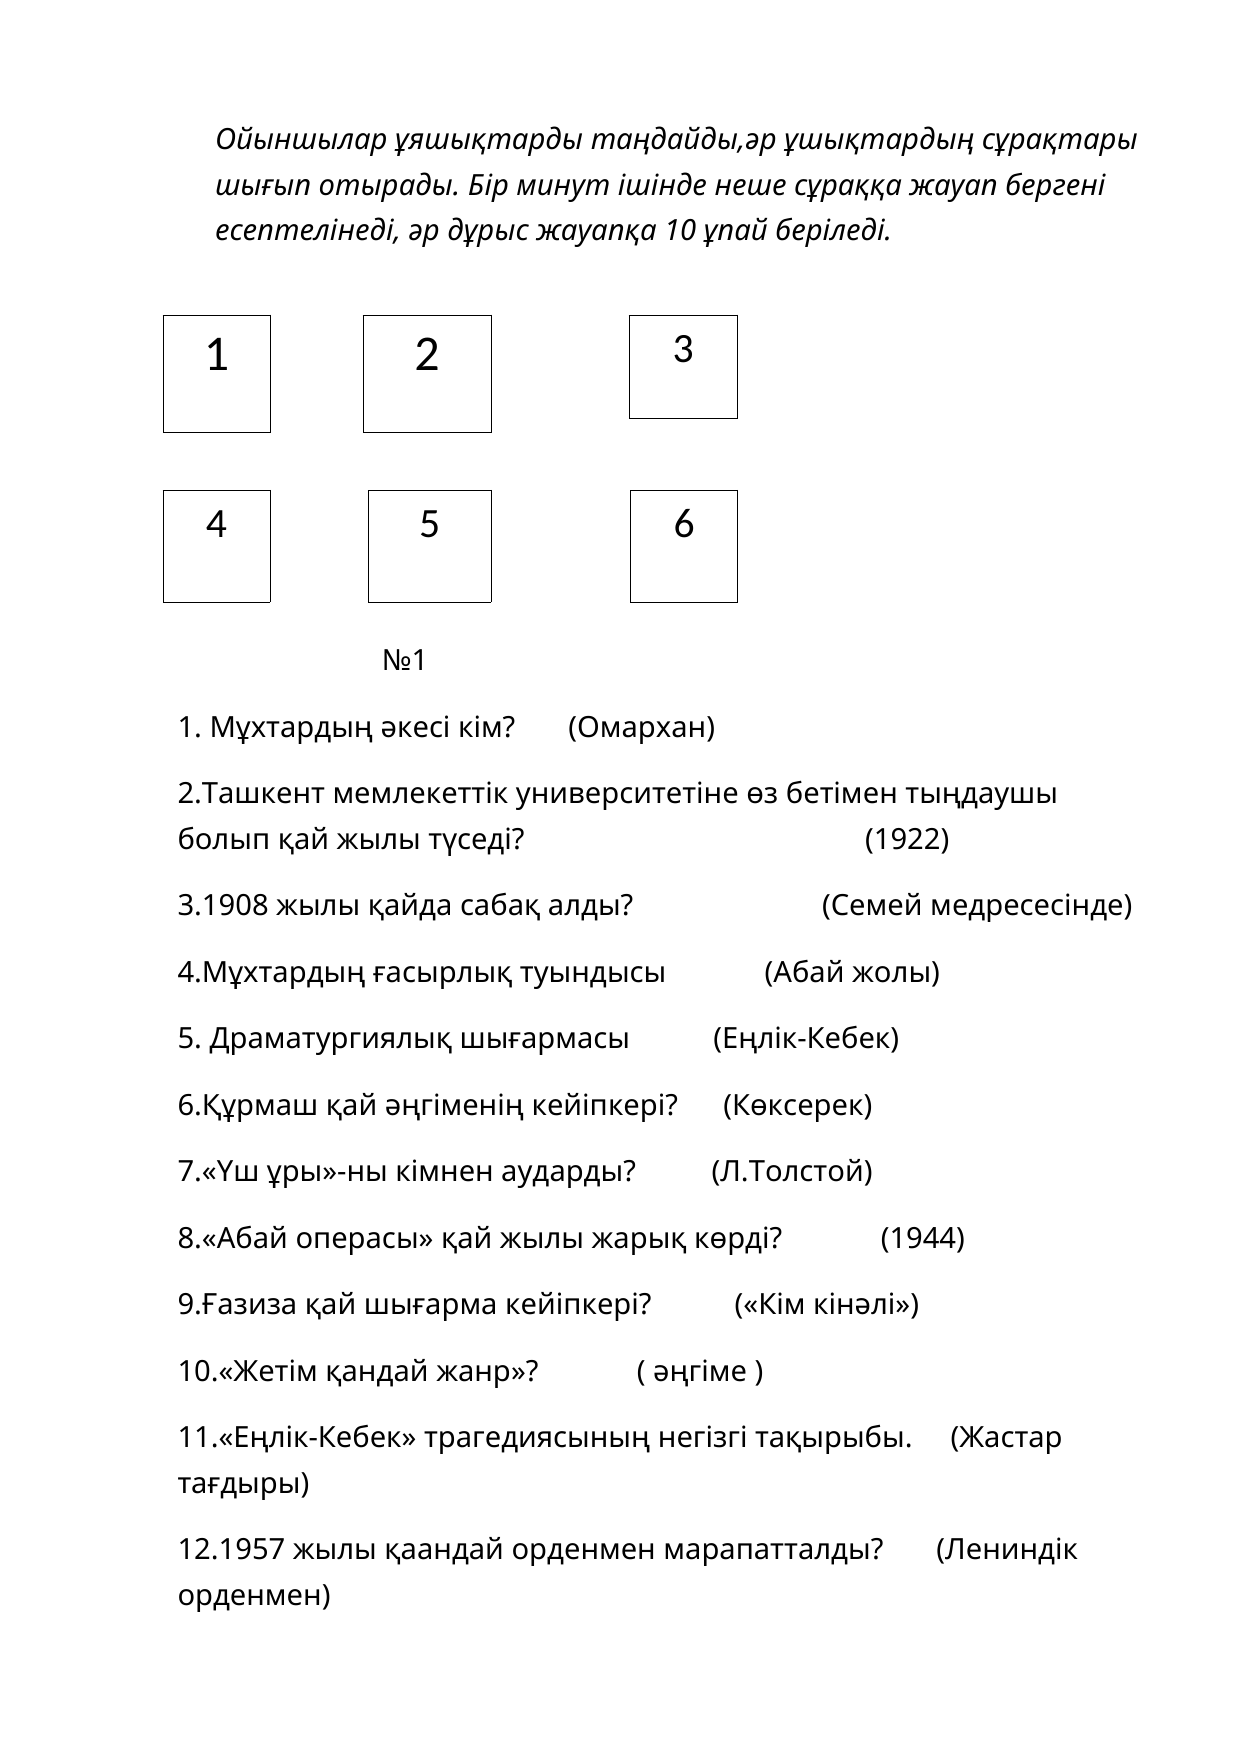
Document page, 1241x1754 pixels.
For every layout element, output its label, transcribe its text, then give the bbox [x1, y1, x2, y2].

text 3.1908 жылы қайда сабақ алды? (Семей медресесінде) [177, 884, 1152, 924]
text 4.Мұхтардың ғасырлық туындысы (Абай жолы) [177, 951, 1152, 991]
text 1. Мұхтардың әкесі кім? (Омархан) [177, 706, 1152, 746]
text 10.«Жетім қандай жанр»? ( әңгіме ) [177, 1350, 1152, 1389]
text 9.Ғазиза қай шығарма кейіпкері? («Кім кінәлі») [177, 1283, 1152, 1323]
text 8.«Абай операсы» қай жылы жарық көрді? (1944) [177, 1217, 1152, 1257]
text 12.1957 жылы қаандай орденмен марапатталды? (Лениндік орденмен) [177, 1528, 1152, 1614]
text 2.Ташкент мемлекеттік университетіне өз бетімен тыңдаушы болып қай жылы түседі? (1922) [177, 772, 1152, 858]
text Ойыншылар ұяшықтарды таңдайды,әр ұшықтардың сұрақтары шығып отырады. Бір минут ішінде неше сұраққа жауап бергені есептелінеді, әр дұрыс жауапқа 10 ұпай беріледі. [215, 118, 1152, 249]
text 7.«Үш ұры»-ны кімнен аударды? (Л.Толстой) [177, 1150, 1152, 1190]
text 6.Құрмаш қай әңгіменің кейіпкері? (Көксерек) [177, 1084, 1152, 1124]
text №1 [177, 639, 1152, 679]
text 5. Драматургиялық шығармасы (Еңлік-Кебек) [177, 1017, 1152, 1057]
text 11.«Еңлік-Кебек» трагедиясының негізгі тақырыбы. (Жастар тағдыры) [177, 1416, 1152, 1502]
